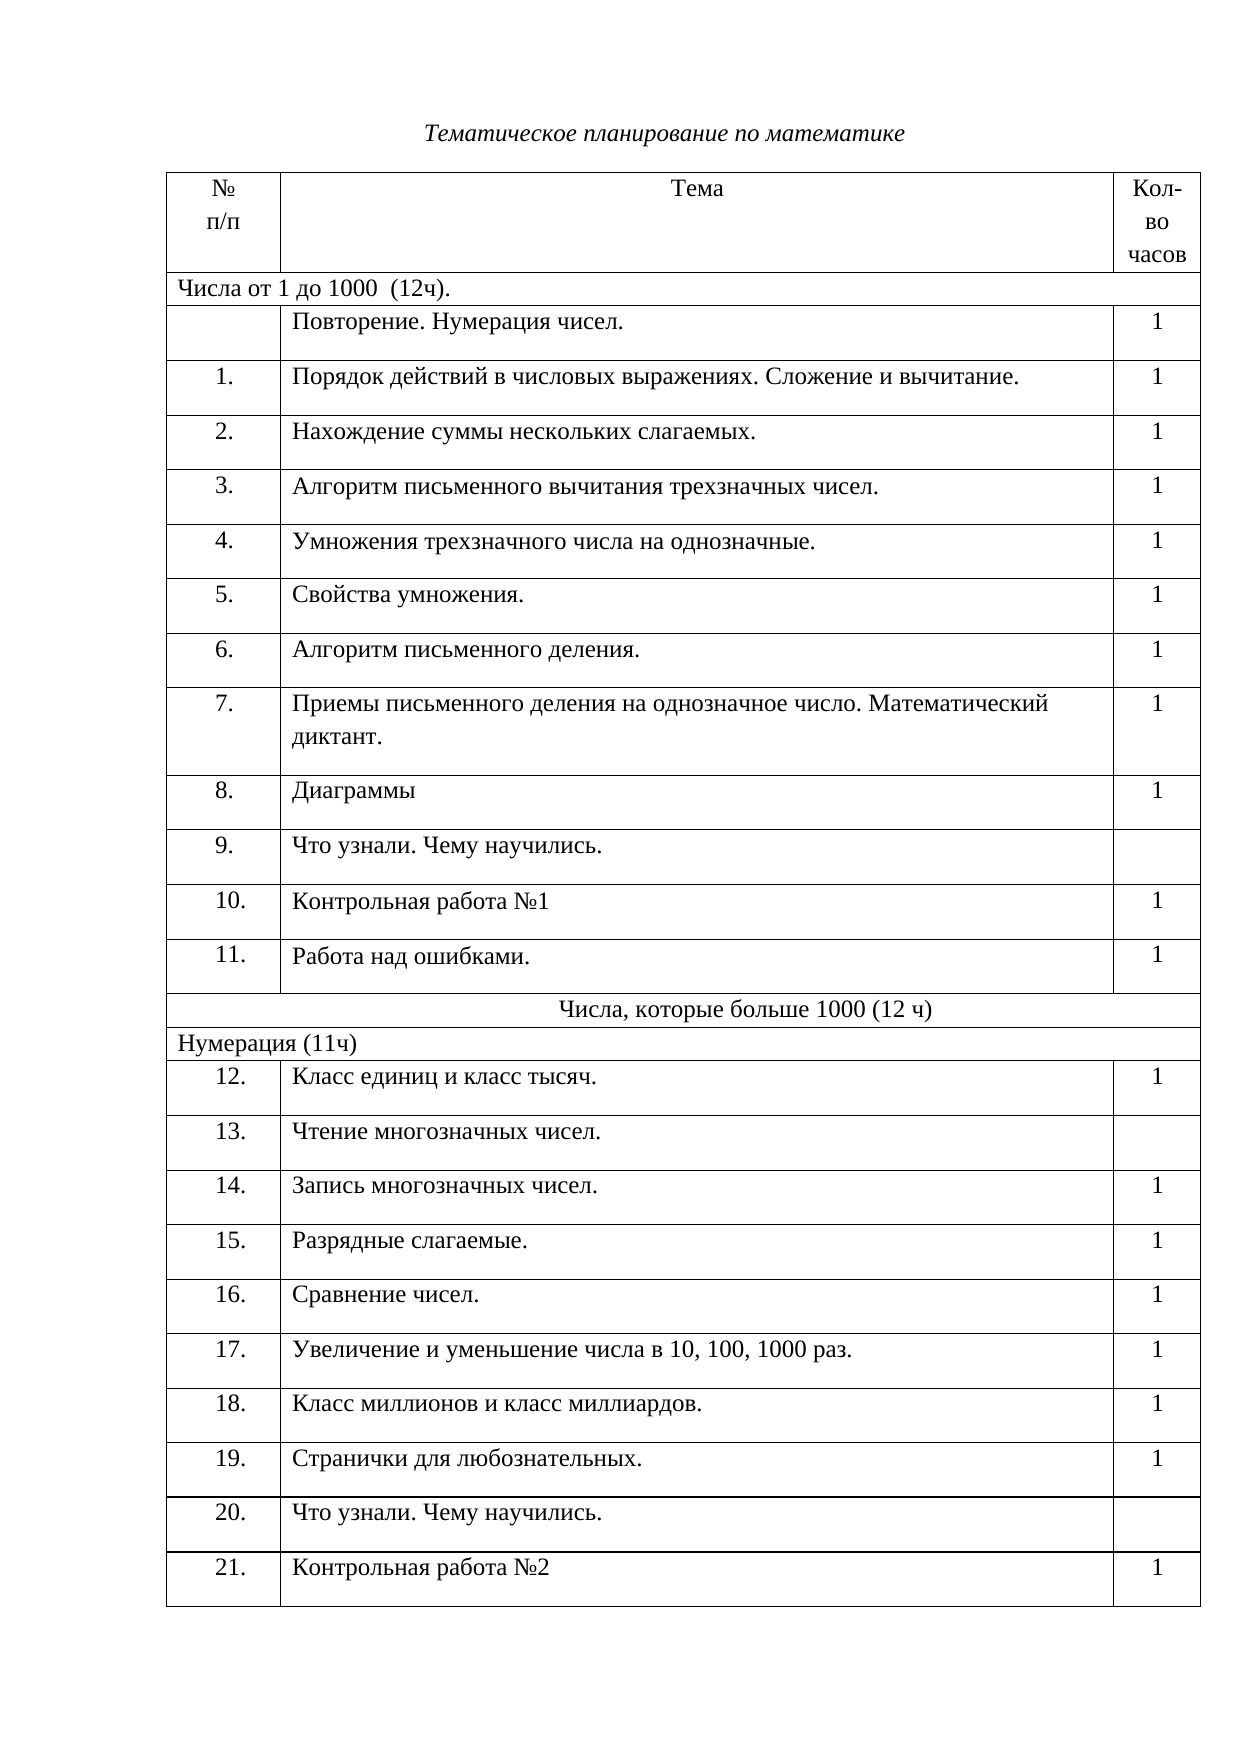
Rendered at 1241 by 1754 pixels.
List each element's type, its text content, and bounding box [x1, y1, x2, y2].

table_cell [167, 885, 280, 938]
table_cell [167, 1553, 280, 1606]
table_cell Контрольная работа №1 [281, 885, 1113, 938]
table_cell Что узнали. Чему научились. [281, 830, 1113, 884]
table_cell [167, 1443, 280, 1496]
table_cell [167, 830, 280, 884]
table_cell [167, 1116, 280, 1169]
table_cell 1 [1114, 1443, 1200, 1496]
table_cell Что узнали. Чему научились. [281, 1498, 1113, 1551]
table_cell 1 [1114, 416, 1200, 469]
table_cell Алгоритм письменного вычитания трехзначных чисел. [281, 470, 1113, 524]
table_cell 1 [1114, 306, 1200, 360]
table_cell [167, 1225, 280, 1278]
table_cell Алгоритм письменного деления. [281, 634, 1113, 687]
table_cell 1 [1114, 776, 1200, 829]
table_cell Нумерация (11ч) [167, 1028, 1200, 1060]
table_cell Чтение многозначных чисел. [281, 1116, 1113, 1169]
table_cell [167, 361, 280, 415]
table_cell [1114, 1498, 1200, 1551]
table_cell Класс миллионов и класс миллиардов. [281, 1389, 1113, 1442]
table_cell Увеличение и уменьшение числа в 10, 100, 1000 раз. [281, 1334, 1113, 1387]
table_cell 1 [1114, 940, 1200, 993]
table_cell [167, 525, 280, 578]
table_cell [167, 579, 280, 633]
table_cell Класс единиц и класс тысяч. [281, 1061, 1113, 1115]
table_cell 1 [1114, 1553, 1200, 1606]
table_cell Запись многозначных чисел. [281, 1171, 1113, 1224]
table_cell Повторение. Нумерация чисел. [281, 306, 1113, 360]
table_cell [167, 1334, 280, 1387]
table_cell [1114, 830, 1200, 884]
table_cell 1 [1114, 470, 1200, 524]
table_cell [167, 688, 280, 774]
table_cell 1 [1114, 1171, 1200, 1224]
table_cell 1 [1114, 634, 1200, 687]
table_cell [1114, 1116, 1200, 1169]
table_cell 1 [1114, 579, 1200, 633]
table_cell 1 [1114, 1061, 1200, 1115]
table_cell Порядок действий в числовых выражениях. Сложение и вычитание. [281, 361, 1113, 415]
table_cell Умножения трехзначного числа на однозначные. [281, 525, 1113, 578]
table_cell 1 [1114, 885, 1200, 938]
table_cell [167, 1498, 280, 1551]
table_header Тема [281, 173, 1113, 272]
table_cell [167, 1061, 280, 1115]
table_cell 1 [1114, 1389, 1200, 1442]
table_cell [167, 940, 280, 993]
table_cell Сравнение чисел. [281, 1280, 1113, 1333]
table_cell Странички для любознательных. [281, 1443, 1113, 1496]
table_cell Числа от 1 до 1000 (12ч). [167, 273, 1200, 305]
table_cell [167, 416, 280, 469]
table_header № п/п [167, 173, 280, 272]
table_cell Разрядные слагаемые. [281, 1225, 1113, 1278]
table_cell 1 [1114, 1334, 1200, 1387]
table_cell Свойства умножения. [281, 579, 1113, 633]
table_cell [167, 776, 280, 829]
table_cell 1 [1114, 688, 1200, 774]
table_cell [167, 1389, 280, 1442]
table_cell 1 [1114, 525, 1200, 578]
table_cell Приемы письменного деления на однозначное число. Математический диктант. [281, 688, 1113, 774]
table_cell 1 [1114, 1225, 1200, 1278]
table_cell [167, 634, 280, 687]
table_cell [167, 1171, 280, 1224]
table_cell 1 [1114, 1280, 1200, 1333]
text Тематическое планирование по математике [177, 118, 1152, 147]
table_cell Работа над ошибками. [281, 940, 1113, 993]
table_cell [167, 306, 280, 360]
table_cell Нахождение суммы нескольких слагаемых. [281, 416, 1113, 469]
table_cell [167, 470, 280, 524]
table_cell Числа, которые больше 1000 (12 ч) [167, 994, 1200, 1027]
table_cell Контрольная работа №2 [281, 1553, 1113, 1606]
table_cell [167, 1280, 280, 1333]
table_header Кол-во часов [1114, 173, 1200, 272]
table_cell Диаграммы [281, 776, 1113, 829]
table_cell 1 [1114, 361, 1200, 415]
